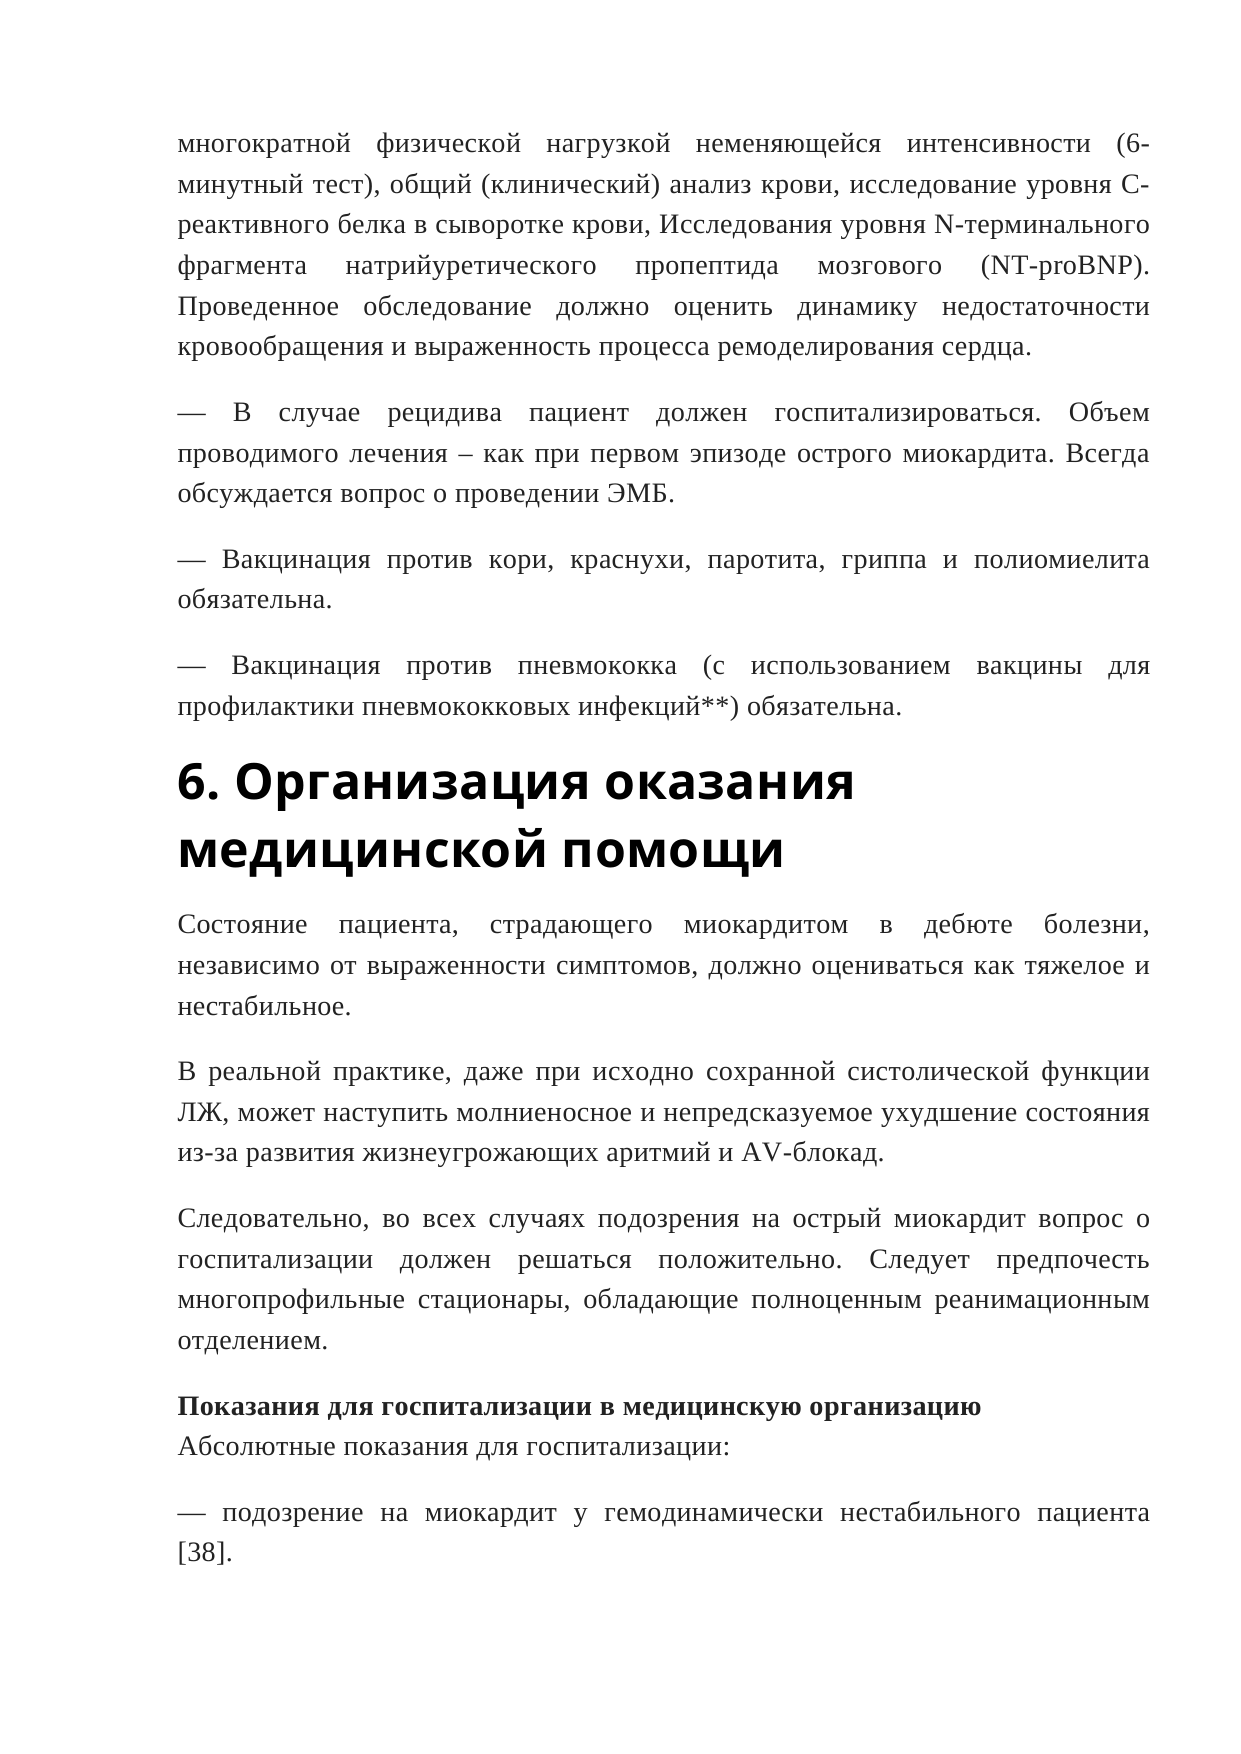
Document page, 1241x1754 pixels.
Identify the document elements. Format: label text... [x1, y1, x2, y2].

text Абсолютные показания для госпитализации: [177, 1421, 1152, 1462]
text Показания для госпитализации в медицинскую организацию [177, 1380, 1152, 1421]
text Состояние пациента, страдающего миокардитом в дебюте болезни, независимо от выраженности симптомов, должно оцениваться как тяжелое и нестабильное. [177, 899, 1152, 1021]
text — В случае рецидива пациент должен госпитализироваться. Объем проводимого лечения – как при первом эпизоде острого миокардита. Всегда обсуждается вопрос о проведении ЭМБ. [177, 387, 1152, 509]
text 6. Организация оказания медицинской помощи [177, 746, 1152, 882]
text Следовательно, во всех случаях подозрения на острый миокардит вопрос о госпитализации должен решаться положительно. Следует предпочесть многопрофильные стационары, обладающие полноценным реанимационным отделением. [177, 1193, 1152, 1355]
text — Вакцинация против пневмококка (с использованием вакцины для профилактики пневмококковых инфекций**) обязательна. [177, 640, 1152, 721]
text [177, 118, 1152, 362]
text В реальной практике, даже при исходно сохранной систолической функции ЛЖ, может наступить молниеносное и непредсказуемое ухудшение состояния из-за развития жизнеугрожающих аритмий и AV-блокад. [177, 1046, 1152, 1168]
text — Вакцинация против кори, краснухи, паротита, гриппа и полиомиелита обязательна. [177, 534, 1152, 615]
text — подозрение на миокардит у гемодинамически нестабильного пациента [38]. [177, 1487, 1152, 1568]
